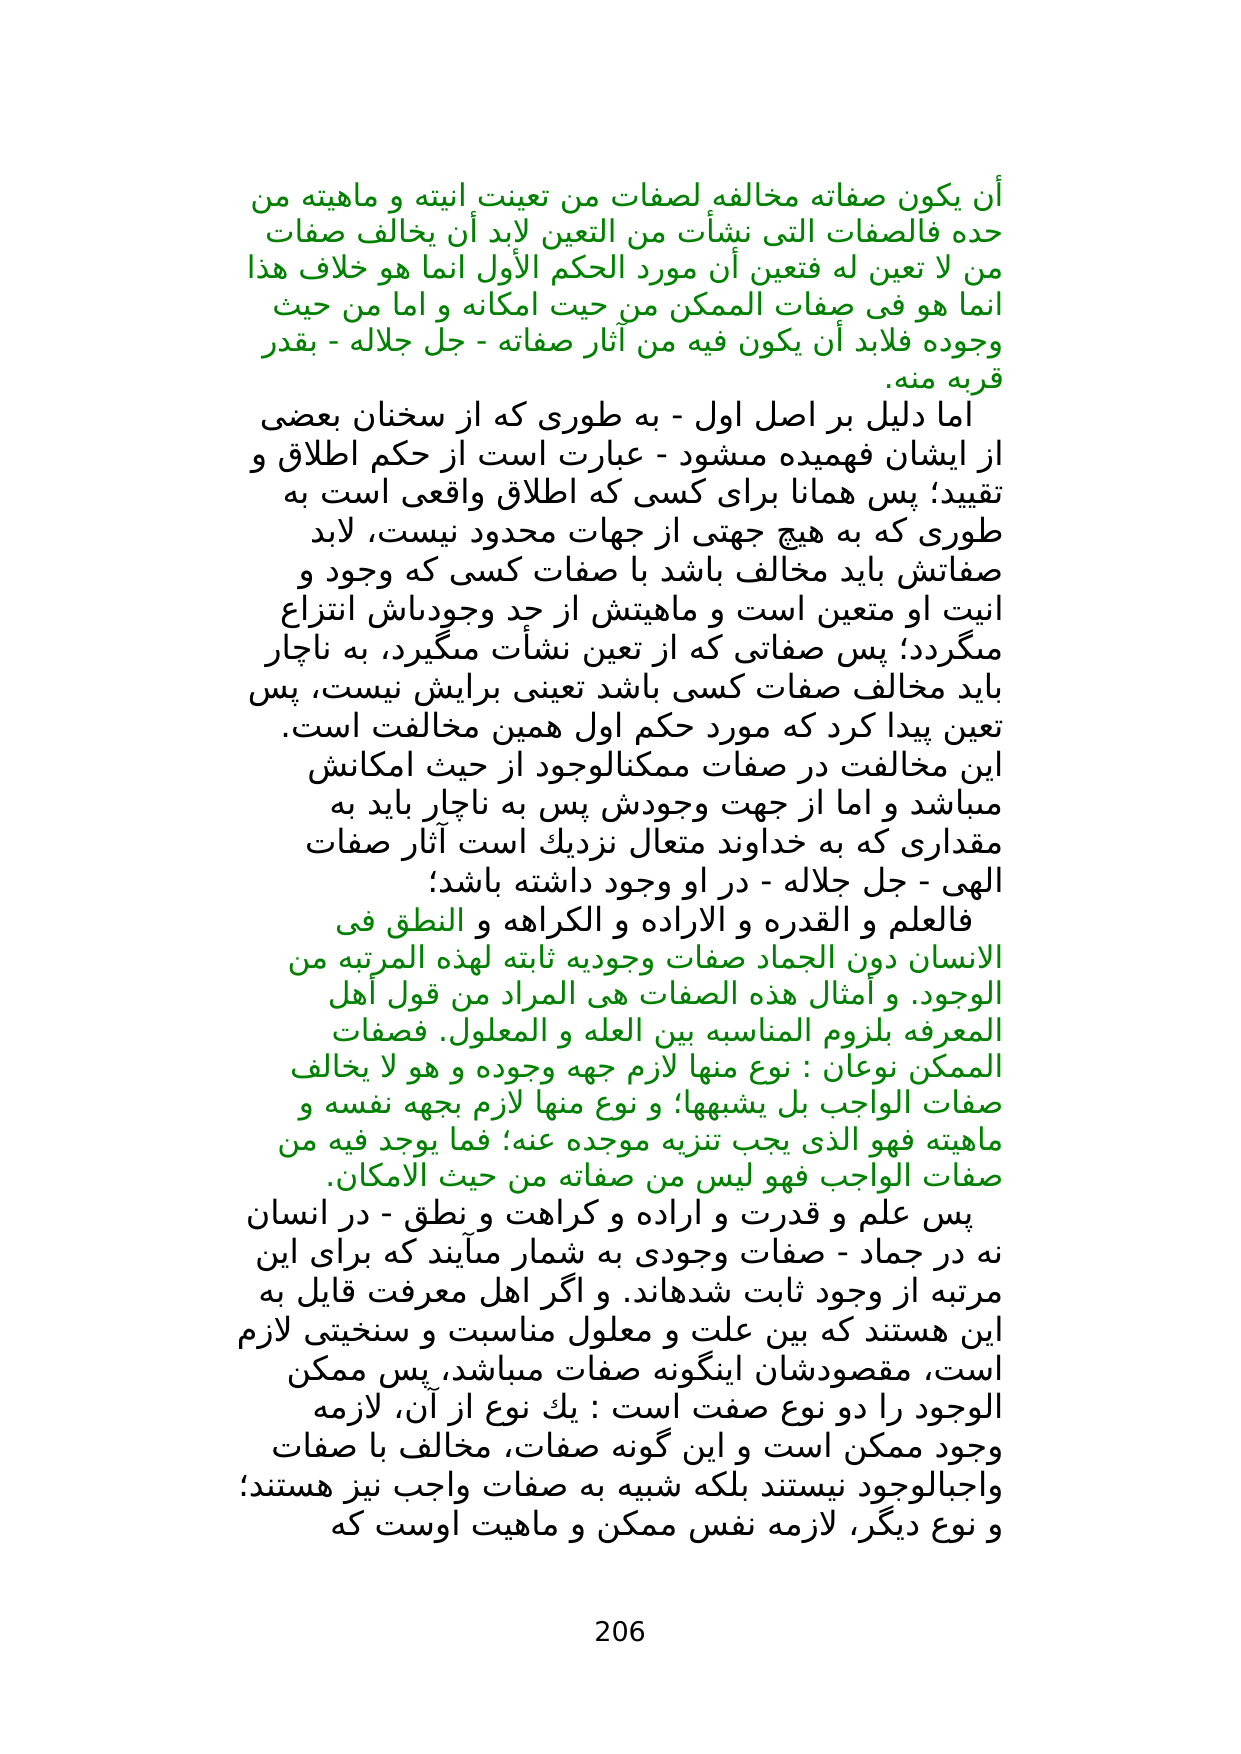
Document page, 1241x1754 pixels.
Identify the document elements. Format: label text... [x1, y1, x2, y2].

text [236, 1194, 1004, 1543]
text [236, 177, 1004, 395]
text اما دليل بر اصل اول - به طورى كه از سخنان بعضى از ايشان فهميده مى‏شود - عبارت است از حكم اطلاق و تقييد؛ پس همانا براى كسى كه اطلاق واقعى است به طورى كه به هيچ جهتى از جهات محدود نيست، لابد صفاتش بايد مخالف باشد با صفات كسى كه وجود و انيت او متعين است و ماهيتش از حد وجودى‏اش انتزاع مى‏گردد؛ پس صفاتى كه از تعين نشأت مى‏گيرد، به ناچار بايد مخالف صفات كسى باشد تعينى برايش نيست، پس تعين پيدا كرد كه مورد حكم اول همين مخالفت است. اين مخالفت در صفات ممكن‏الوجود از حيث امكانش مى‏باشد و اما از جهت وجودش پس به ناچار بايد به مقدارى كه به خداوند متعال نزديك است آثار صفات الهى - جل جلاله - در او وجود داشته باشد؛ [236, 395, 1004, 900]
text فالعلم و القدره و الاراده و الكراهه و النطق فى الانسان دون الجماد صفات وجوديه ثابته لهذه المرتبه من الوجود. و أمثال هذه الصفات هى المراد من قول أهل المعرفه بلزوم المناسبه بين العله و المعلول. فصفات الممكن نوعان : نوع منها لازم جهه وجوده و هو لا يخالف صفات الواجب بل يشبهها؛ و نوع منها لازم بجهه نفسه و ماهيته فهو الذى يجب تنزيه موجده عنه؛ فما يوجد فيه من صفات الواجب فهو ليس من صفاته من حيث الامكان. [236, 900, 1004, 1194]
